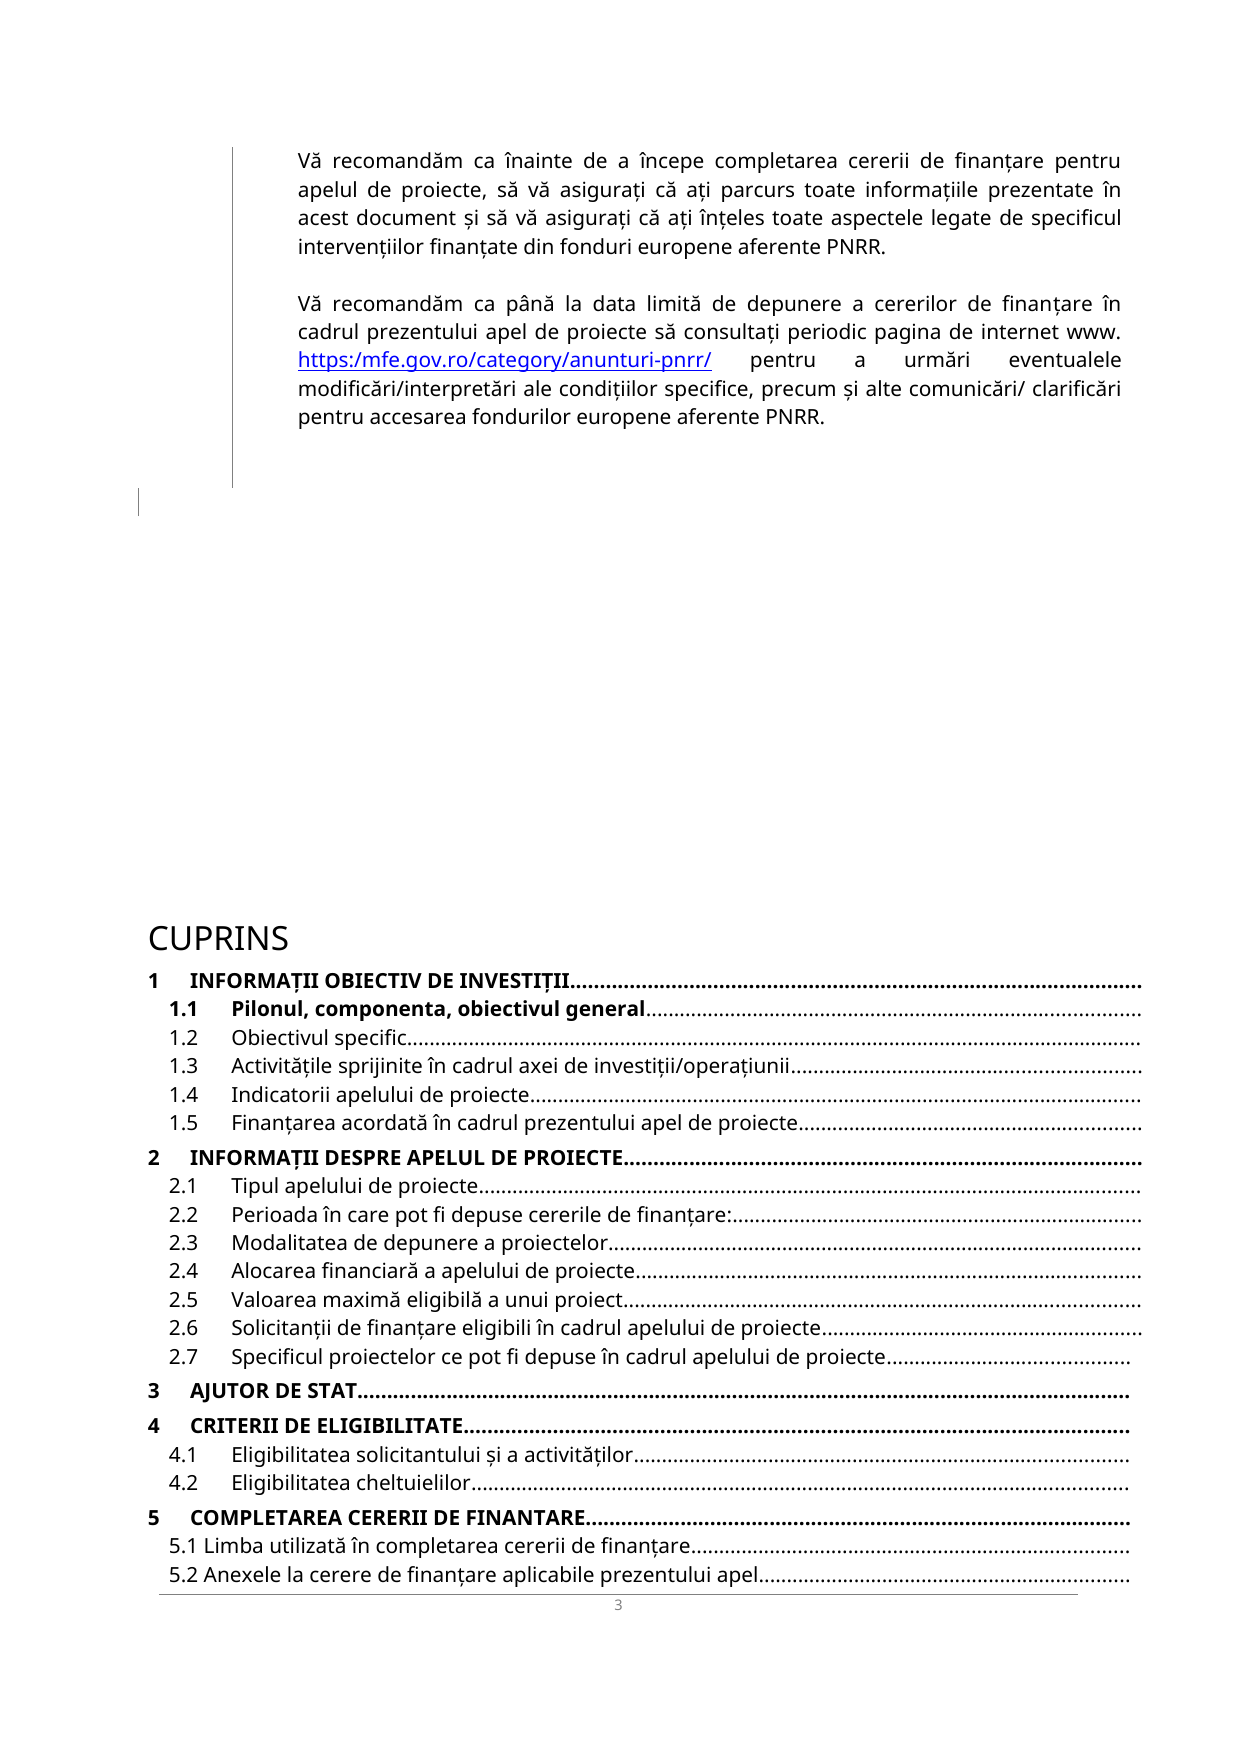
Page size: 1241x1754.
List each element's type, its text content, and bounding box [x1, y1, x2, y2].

text 4.1 Eligibilitatea solicitantului și a activităților 13 [169, 1440, 1122, 1468]
text 1.1 Pilonul, componenta, obiectivul general 4 [169, 994, 1122, 1023]
text 1.3 Activitățile sprijinite în cadrul axei de investiții/operațiunii 5 [169, 1051, 1122, 1080]
text 5.1 Limba utilizată în completarea cererii de finanțare 19 [169, 1531, 1122, 1560]
text 2.3 Modalitatea de depunere a proiectelor 6 [169, 1228, 1122, 1257]
text 2.5 Valoarea maximă eligibilă a unui proiect 6 [169, 1285, 1122, 1313]
text 2.7 Specificul proiectelor ce pot fi depuse în cadrul apelului de proiecte 10 [169, 1342, 1122, 1370]
text 1.2 Obiectivul specific 5 [169, 1023, 1122, 1051]
text 5.2 Anexele la cerere de finanţare aplicabile prezentului apel 19 [169, 1560, 1122, 1588]
text CUPRINS [148, 914, 1122, 960]
text 2.6 Solicitanții de finanțare eligibili în cadrul apelului de proiecte 7 [169, 1313, 1122, 1342]
text Vă recomandăm ca înainte de a începe completarea cererii de finanțare pentru apelul de proiecte, să vă asiguraţi că aţi parcurs toate informaţiile prezentate în acest document şi să vă asigurați că aţi înţeles toate aspectele legate de specificul intervenţiilor finanţate din fonduri europene aferente PNRR. [233, 147, 1122, 260]
text 4 CRITERII DE ELIGIBILITATE 13 [148, 1411, 1122, 1440]
text 4.2 Eligibilitatea cheltuielilor 15 [169, 1468, 1122, 1497]
text 1.5 Finanţarea acordată în cadrul prezentului apel de proiecte 5 [169, 1108, 1122, 1137]
text Vă recomandăm ca până la data limită de depunere a cererilor de finanţare în cadrul prezentului apel de proiecte să consultaţi periodic pagina de internet www. https:/mfe.gov.ro/category/anunturi-pnrr/ pentru a urmări eventualele modificări/interpretări ale condiţiilor specifice, precum și alte comunicări/ clarificări pentru accesarea fondurilor europene aferente PNRR. [233, 289, 1122, 431]
text 1 INFORMAȚII OBIECTIV DE INVESTIȚII 4 [148, 966, 1122, 994]
text 2 INFORMAȚII DESPRE APELUL DE PROIECTE 5 [148, 1143, 1122, 1171]
text 2.4 Alocarea financiară a apelului de proiecte 6 [169, 1257, 1122, 1285]
text 2.2 Perioada în care pot fi depuse cererile de finanțare: 5 [169, 1200, 1122, 1228]
text 5 COMPLETAREA CERERII DE FINANTARE 18 [148, 1503, 1122, 1531]
text 3 AJUTOR DE STAT 13 [148, 1377, 1122, 1405]
text 2.1 Tipul apelului de proiecte 5 [169, 1171, 1122, 1200]
text 1.4 Indicatorii apelului de proiecte 5 [169, 1080, 1122, 1108]
